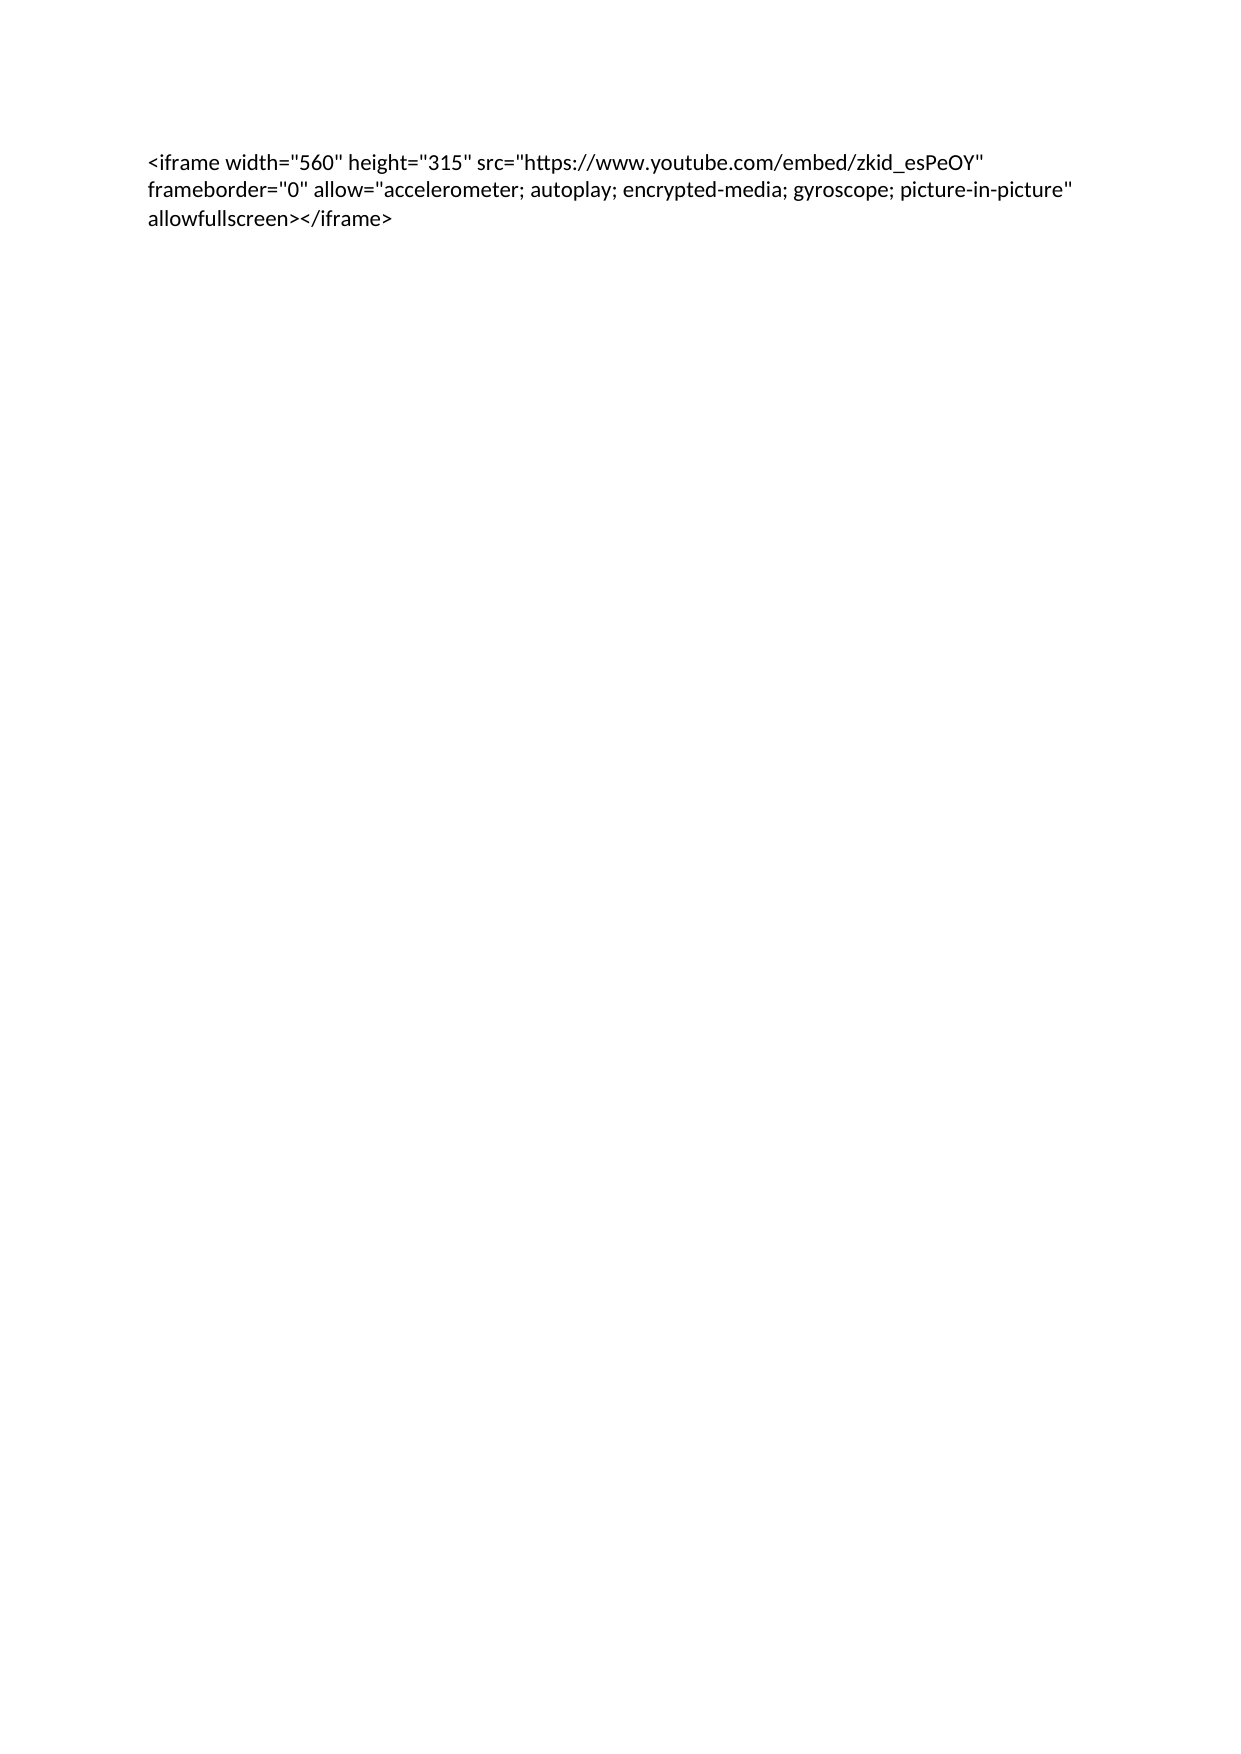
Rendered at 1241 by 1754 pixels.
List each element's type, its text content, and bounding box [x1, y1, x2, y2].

text <iframe width="560" height="315" src="https://www.youtube.com/embed/zkid_esPeOY" frameborder="0" allow="accelerometer; autoplay; encrypted-media; gyroscope; picture-in-picture" allowfullscreen></iframe> [148, 148, 1093, 232]
